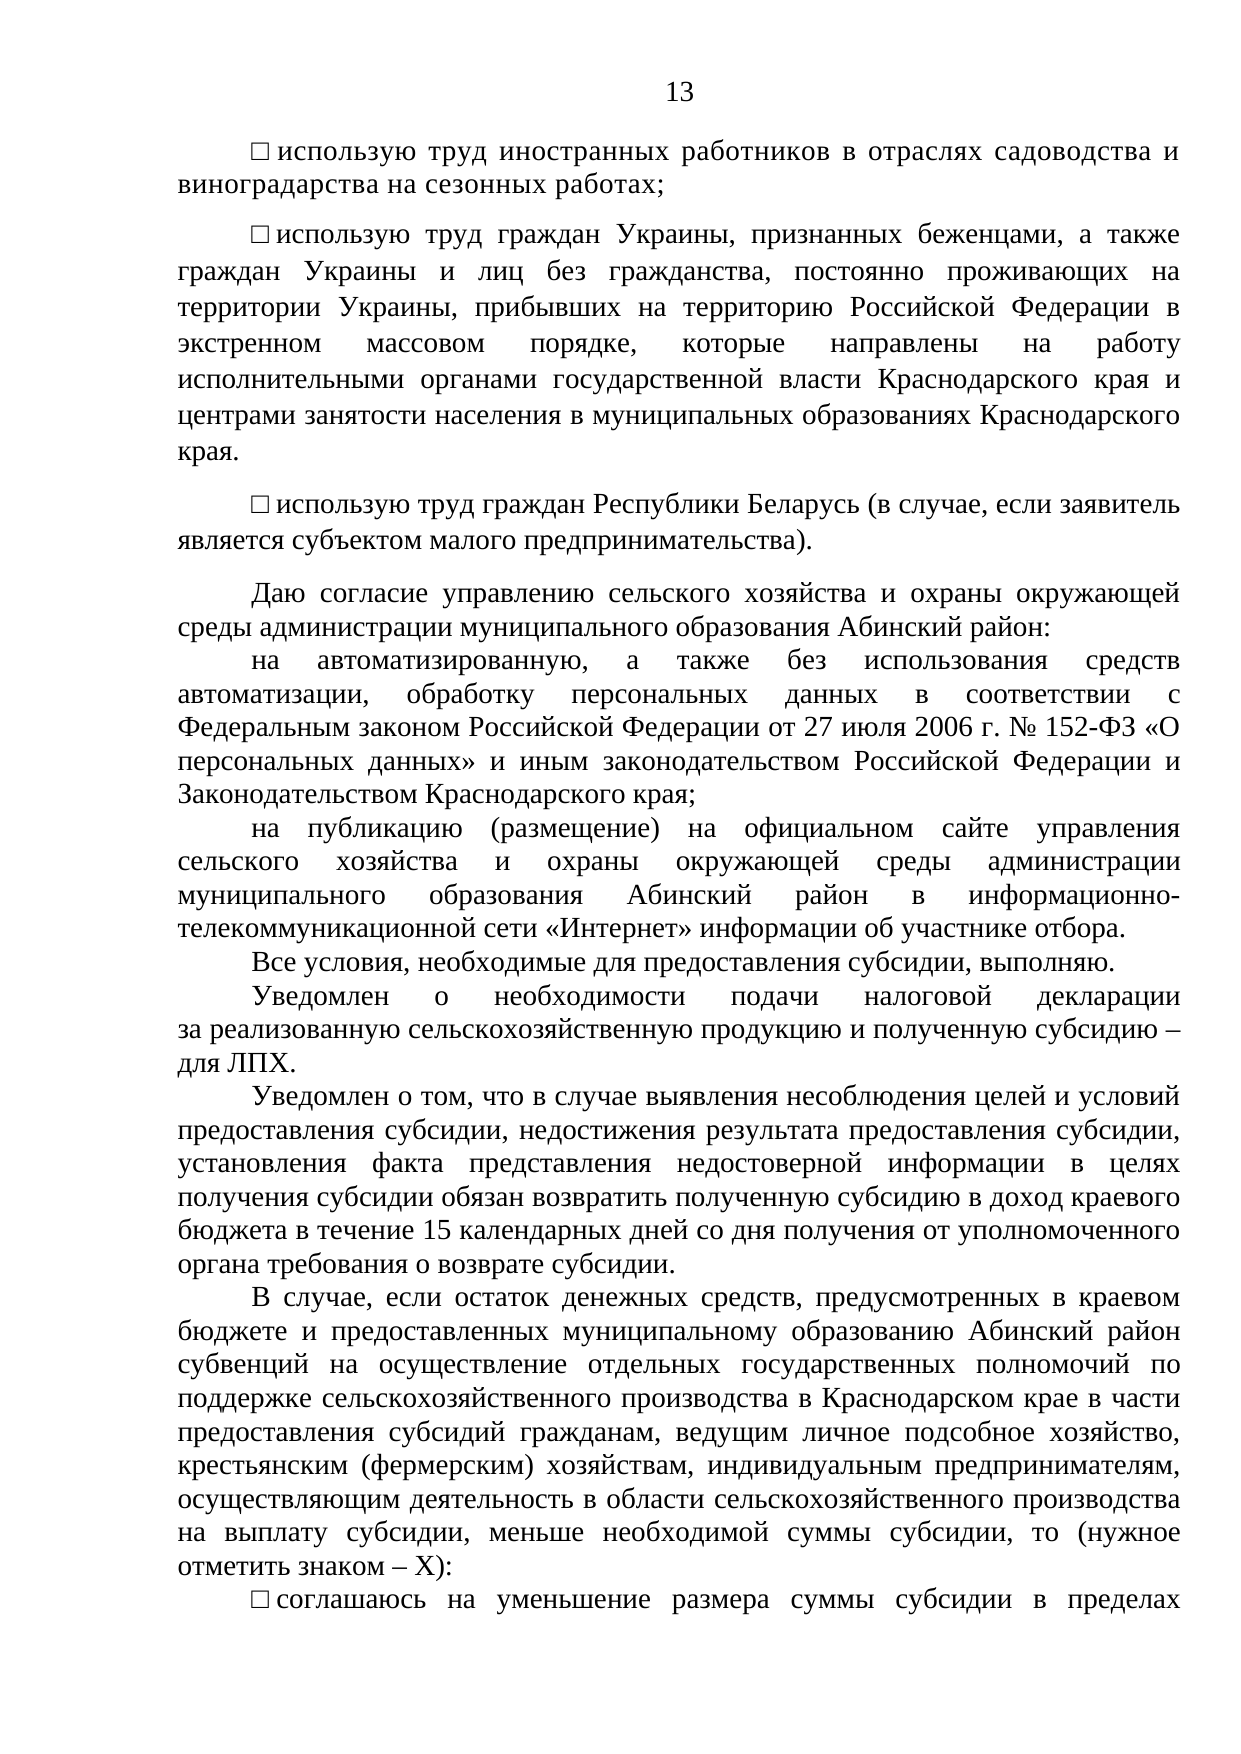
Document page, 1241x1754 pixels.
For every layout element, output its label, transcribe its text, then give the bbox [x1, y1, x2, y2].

text Уведомлен о том, что в случае выявления несоблюдения целей и условий предоставления субсидии, недостижения результата предоставления субсидии, установления факта представления недостоверной информации в целях получения субсидии обязан возвратить полученную субсидию в доход краевого бюджета в течение 15 календарных дней со дня получения от уполномоченного органа требования о возврате субсидии. [177, 1078, 1181, 1279]
text □ использую труд иностранных работников в отраслях садоводства и виноградарства на сезонных работах; [177, 133, 1181, 200]
text Даю согласие управлению сельского хозяйства и охраны окружающей среды администрации муниципального образования Абинский район: [177, 575, 1181, 642]
text на автоматизированную, а также без использования средств автоматизации, обработку персональных данных в соответствии с Федеральным законом Российской Федерации от 27 июля 2006 г. № 152-ФЗ «О персональных данных» и иным законодательством Российской Федерации и Законодательством Краснодарского края; [177, 642, 1181, 810]
text Уведомлен о необходимости подачи налоговой декларации за реализованную сельскохозяйственную продукцию и полученную субсидию – для ЛПХ. [177, 978, 1181, 1078]
text Все условия, необходимые для предоставления субсидии, выполняю. [177, 944, 1181, 978]
text В случае, если остаток денежных средств, предусмотренных в краевом бюджете и предоставленных муниципальному образованию Абинский район субвенций на осуществление отдельных государственных полномочий по поддержке сельскохозяйственного производства в Краснодарском крае в части предоставления субсидий гражданам, ведущим личное подсобное хозяйство, крестьянским (фермерским) хозяйствам, индивидуальным предпринимателям, осуществляющим деятельность в области сельскохозяйственного производства на выплату субсидии, меньше необходимой суммы субсидии, то (нужное отметить знаком – Х): [177, 1279, 1181, 1581]
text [177, 1581, 1181, 1615]
text □ использую труд граждан Республики Беларусь (в случае, если заявитель является субъектом малого предпринимательства). [177, 486, 1181, 556]
text на публикацию (размещение) на официальном сайте управления сельского хозяйства и охраны окружающей среды администрации муниципального образования Абинский район в информационно-телекоммуникационной сети «Интернет» информации об участнике отбора. [177, 810, 1181, 944]
text □ использую труд граждан Украины, признанных беженцами, а также граждан Украины и лиц без гражданства, постоянно проживающих на территории Украины, прибывших на территорию Российской Федерации в экстренном массовом порядке, которые направлены на работу исполнительными органами государственной власти Краснодарского края и центрами занятости населения в муниципальных образованиях Краснодарского края. [177, 216, 1181, 467]
